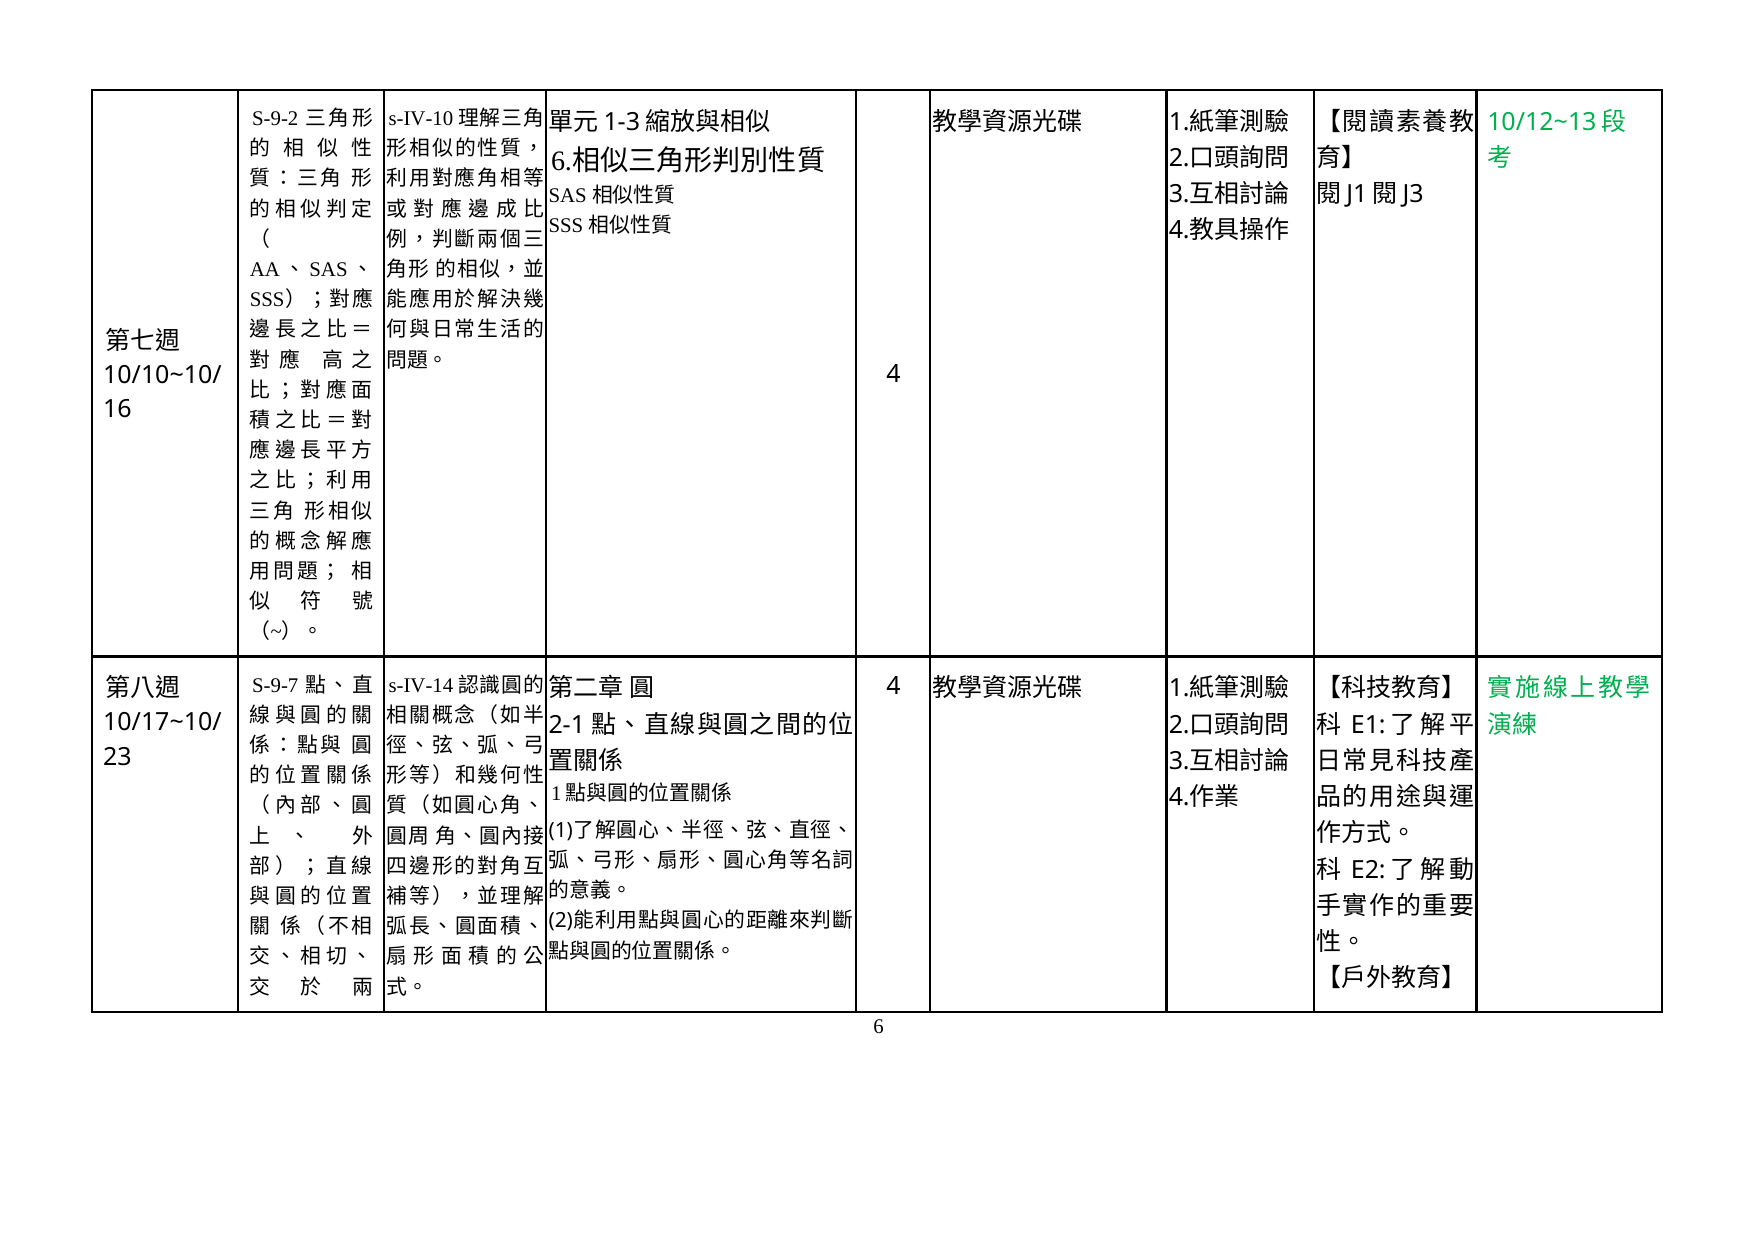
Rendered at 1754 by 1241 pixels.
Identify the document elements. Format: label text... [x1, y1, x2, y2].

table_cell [1315, 658, 1475, 1011]
table_cell 實施線上教學演練 [1478, 658, 1661, 1011]
table_cell 10/12~13段考 [1478, 91, 1661, 655]
table_cell 4 [857, 91, 929, 655]
table_cell 單元1-3縮放與相似 6.相似三角形判別性質 SAS 相似性質 SSS 相似性質 [547, 91, 855, 655]
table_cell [1168, 658, 1313, 1011]
table_cell 教學資源光碟 [931, 91, 1165, 655]
table_cell 4 [857, 658, 929, 1011]
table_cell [239, 658, 383, 1011]
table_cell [385, 658, 545, 1011]
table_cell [239, 91, 383, 655]
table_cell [385, 91, 545, 655]
table_cell 第七週10/10~10/16 [93, 91, 237, 655]
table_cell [1168, 91, 1313, 655]
table_cell 第八週10/17~10/23 [93, 658, 237, 1011]
table_cell 【閱讀素養教育】 閱J1閱J3 [1315, 91, 1475, 655]
table_cell 教學資源光碟 [931, 658, 1165, 1011]
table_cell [547, 658, 855, 1011]
